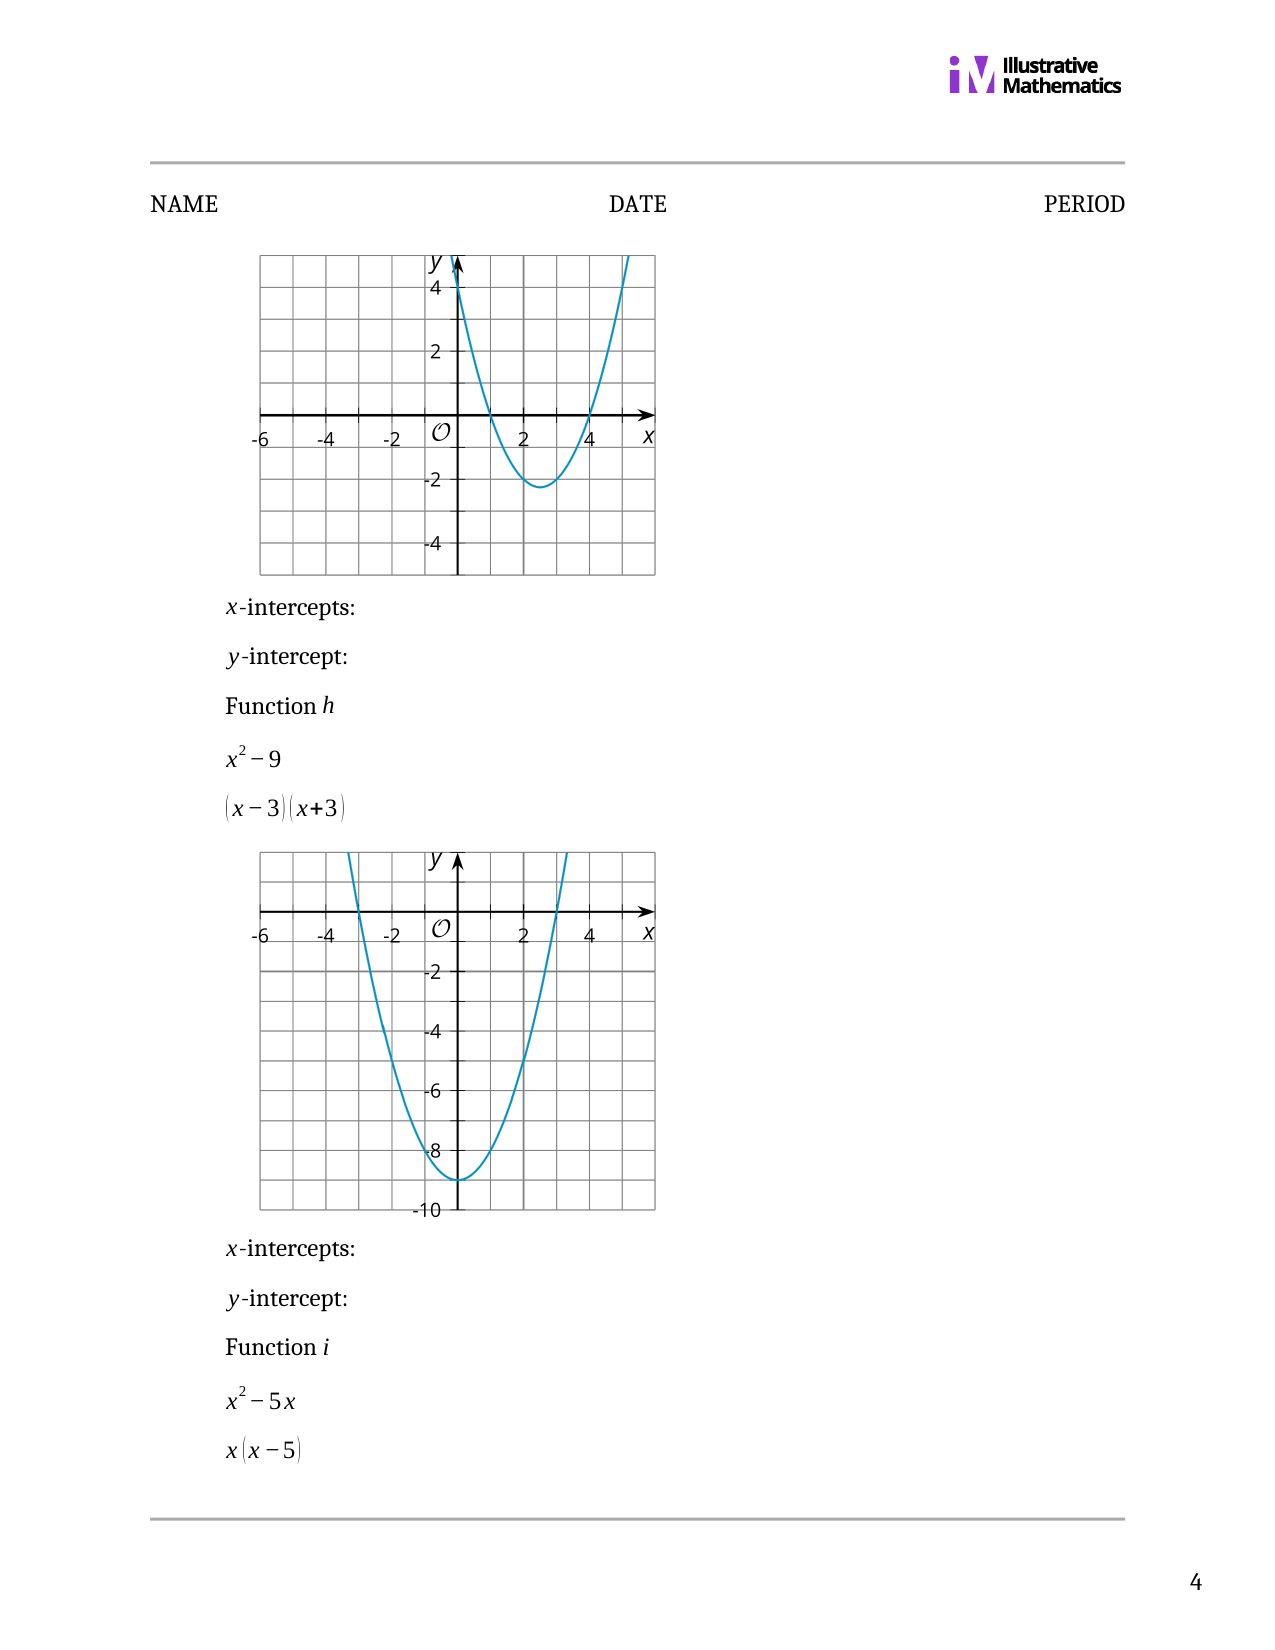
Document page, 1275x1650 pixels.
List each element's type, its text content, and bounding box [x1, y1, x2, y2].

list -intercept: [175, 642, 1125, 671]
list -intercept: [175, 1284, 1125, 1312]
list -intercepts: [175, 592, 1125, 621]
list Function [175, 1333, 1125, 1362]
picture [949, 55, 1121, 93]
list -intercepts: [175, 1234, 1125, 1263]
list Function [175, 692, 1125, 720]
picture [243, 247, 663, 583]
picture [243, 844, 663, 1225]
